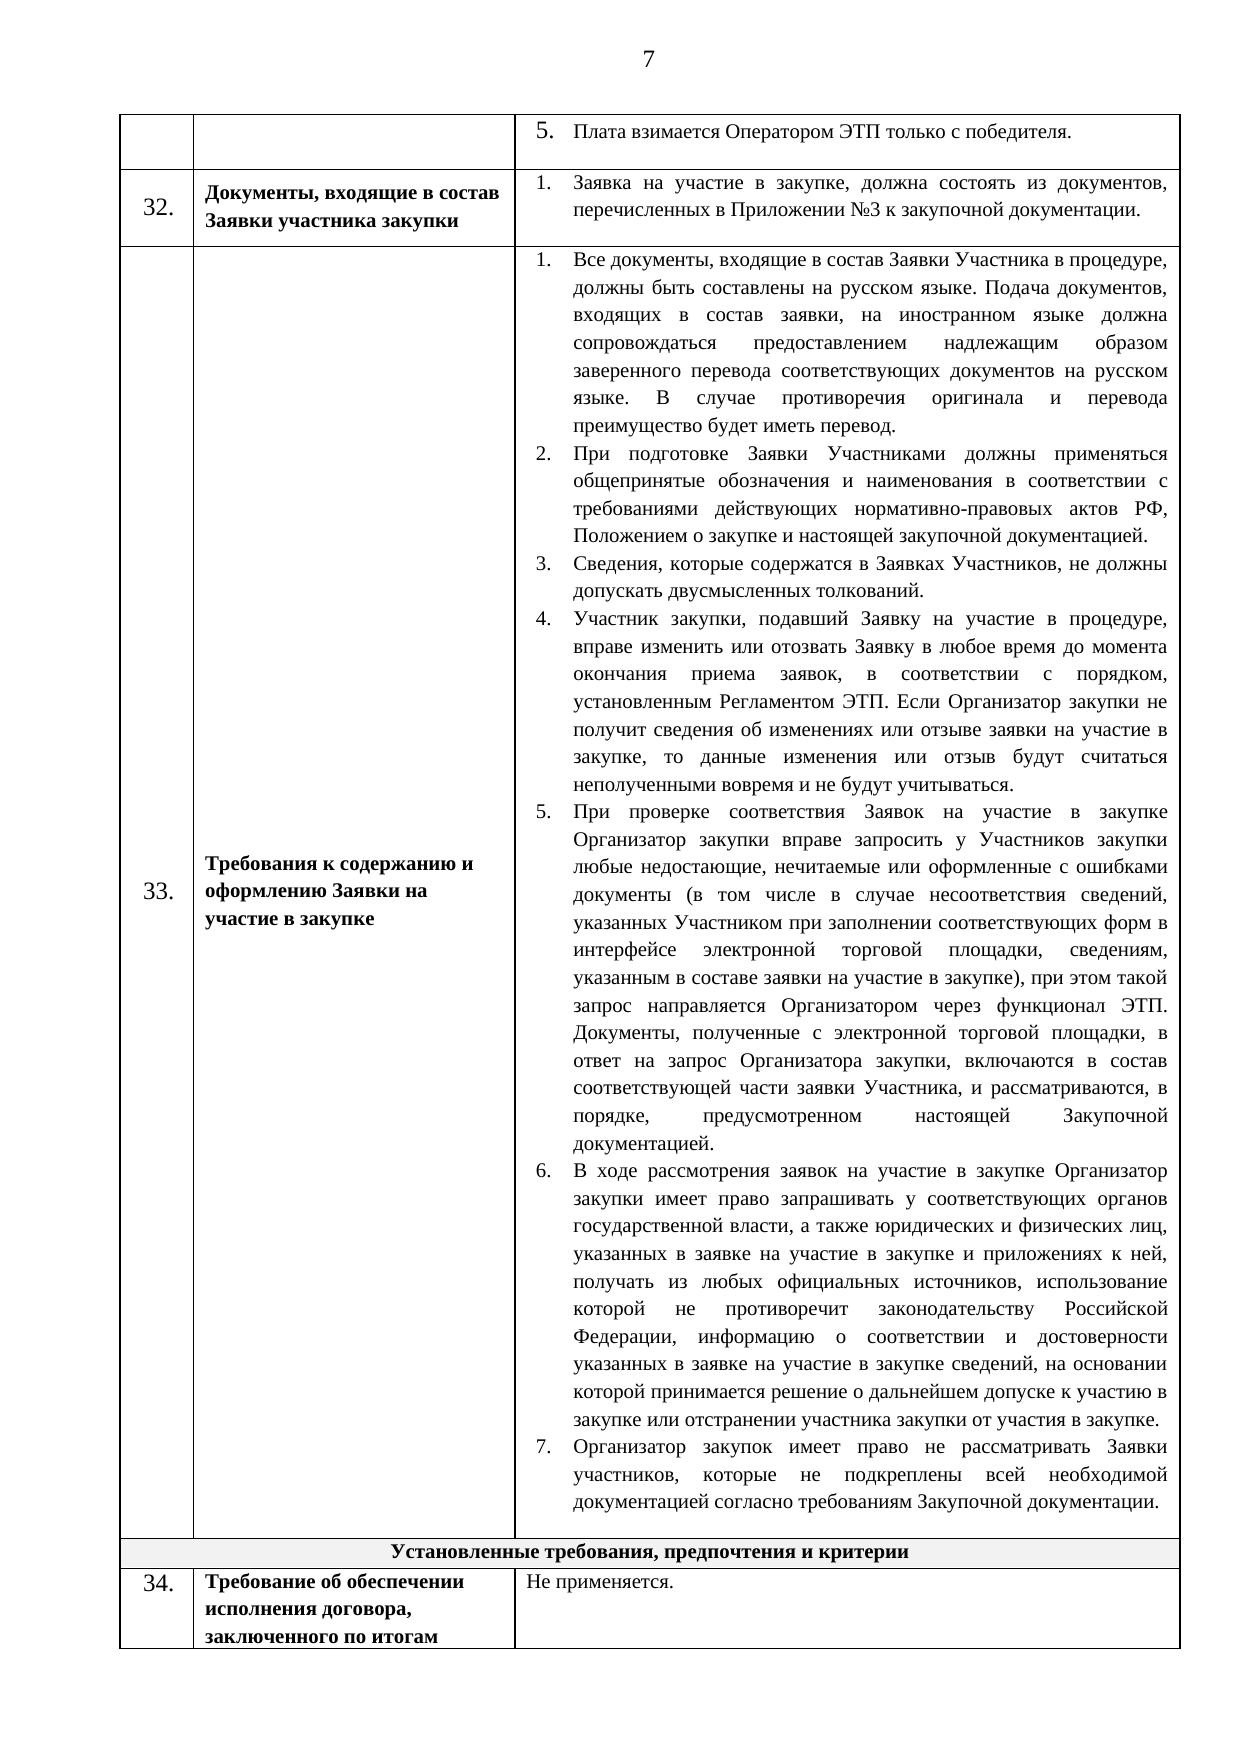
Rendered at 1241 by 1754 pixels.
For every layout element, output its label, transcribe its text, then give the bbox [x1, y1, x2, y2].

table_cell [121, 115, 193, 169]
table_cell Все документы, входящие в состав Заявки Участника в процедуре, должны быть составлены на русском языке. Подача документов, входящих в состав заявки, на иностранном языке должна сопровождаться предоставлением надлежащим образом заверенного перевода соответствующих документов на русском языке. В случае противоречия оригинала и перевода преимущество будет иметь перевод. При подготовке Заявки Участниками должны применяться общепринятые обозначения и наименования в соответствии с требованиями действующих нормативно-правовых актов РФ, Положением о закупке и настоящей закупочной документацией. Сведения, которые содержатся в Заявках Участников, не должны допускать двусмысленных толкований. Участник закупки, подавший Заявку на участие в процедуре, вправе изменить или отозвать Заявку в любое время до момента окончания приема заявок, в соответствии с порядком, установленным Регламентом ЭТП. Если Организатор закупки не получит сведения об изменениях или отзыве заявки на участие в закупке, то данные изменения или отзыв будут считаться неполученными вовремя и не будут учитываться. При проверке соответствия Заявок на участие в закупке Организатор закупки вправе запросить у Участников закупки любые недостающие, нечитаемые или оформленные с ошибками документы (в том числе в случае несоответствия сведений, указанных Участником при заполнении соответствующих форм в интерфейсе электронной торговой площадки, сведениям, указанным в составе заявки на участие в закупке), при этом такой запрос направляется Организатором через функционал ЭТП. Документы, полученные с электронной торговой площадки, в ответ на запрос Организатора закупки, включаются в состав соответствующей части заявки Участника, и рассматриваются, в порядке, предусмотренном настоящей Закупочной документацией. В ходе рассмотрения заявок на участие в закупке Организатор закупки имеет право запрашивать у соответствующих органов государственной власти, а также юридических и физических лиц, указанных в заявке на участие в закупке и приложениях к ней, получать из любых официальных источников, использование которой не противоречит законодательству Российской Федерации, информацию о соответствии и достоверности указанных в заявке на участие в закупке сведений, на основании которой принимается решение о дальнейшем допуске к участию в закупке или отстранении участника закупки от участия в закупке. Организатор закупок имеет право не рассматривать Заявки участников, которые не подкреплены всей необходимой документацией согласно требованиям Закупочной документации. [516, 247, 1179, 1538]
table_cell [194, 115, 514, 169]
table_cell [121, 1569, 193, 1648]
table_cell Заявка на участие в закупке, должна состоять из документов, перечисленных в Приложении №3 к закупочной документации. [516, 170, 1179, 246]
table_cell Не применяется. [516, 1569, 1179, 1648]
table_cell Требования к содержанию и оформлению Заявки на участие в закупке [194, 247, 514, 1538]
table_cell [121, 247, 193, 1538]
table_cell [516, 115, 1179, 169]
table_cell Установленные требования, предпочтения и критерии [121, 1539, 1179, 1567]
table_cell Документы, входящие в состав Заявки участника закупки [194, 170, 514, 246]
table_cell [121, 170, 193, 246]
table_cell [194, 1569, 514, 1648]
